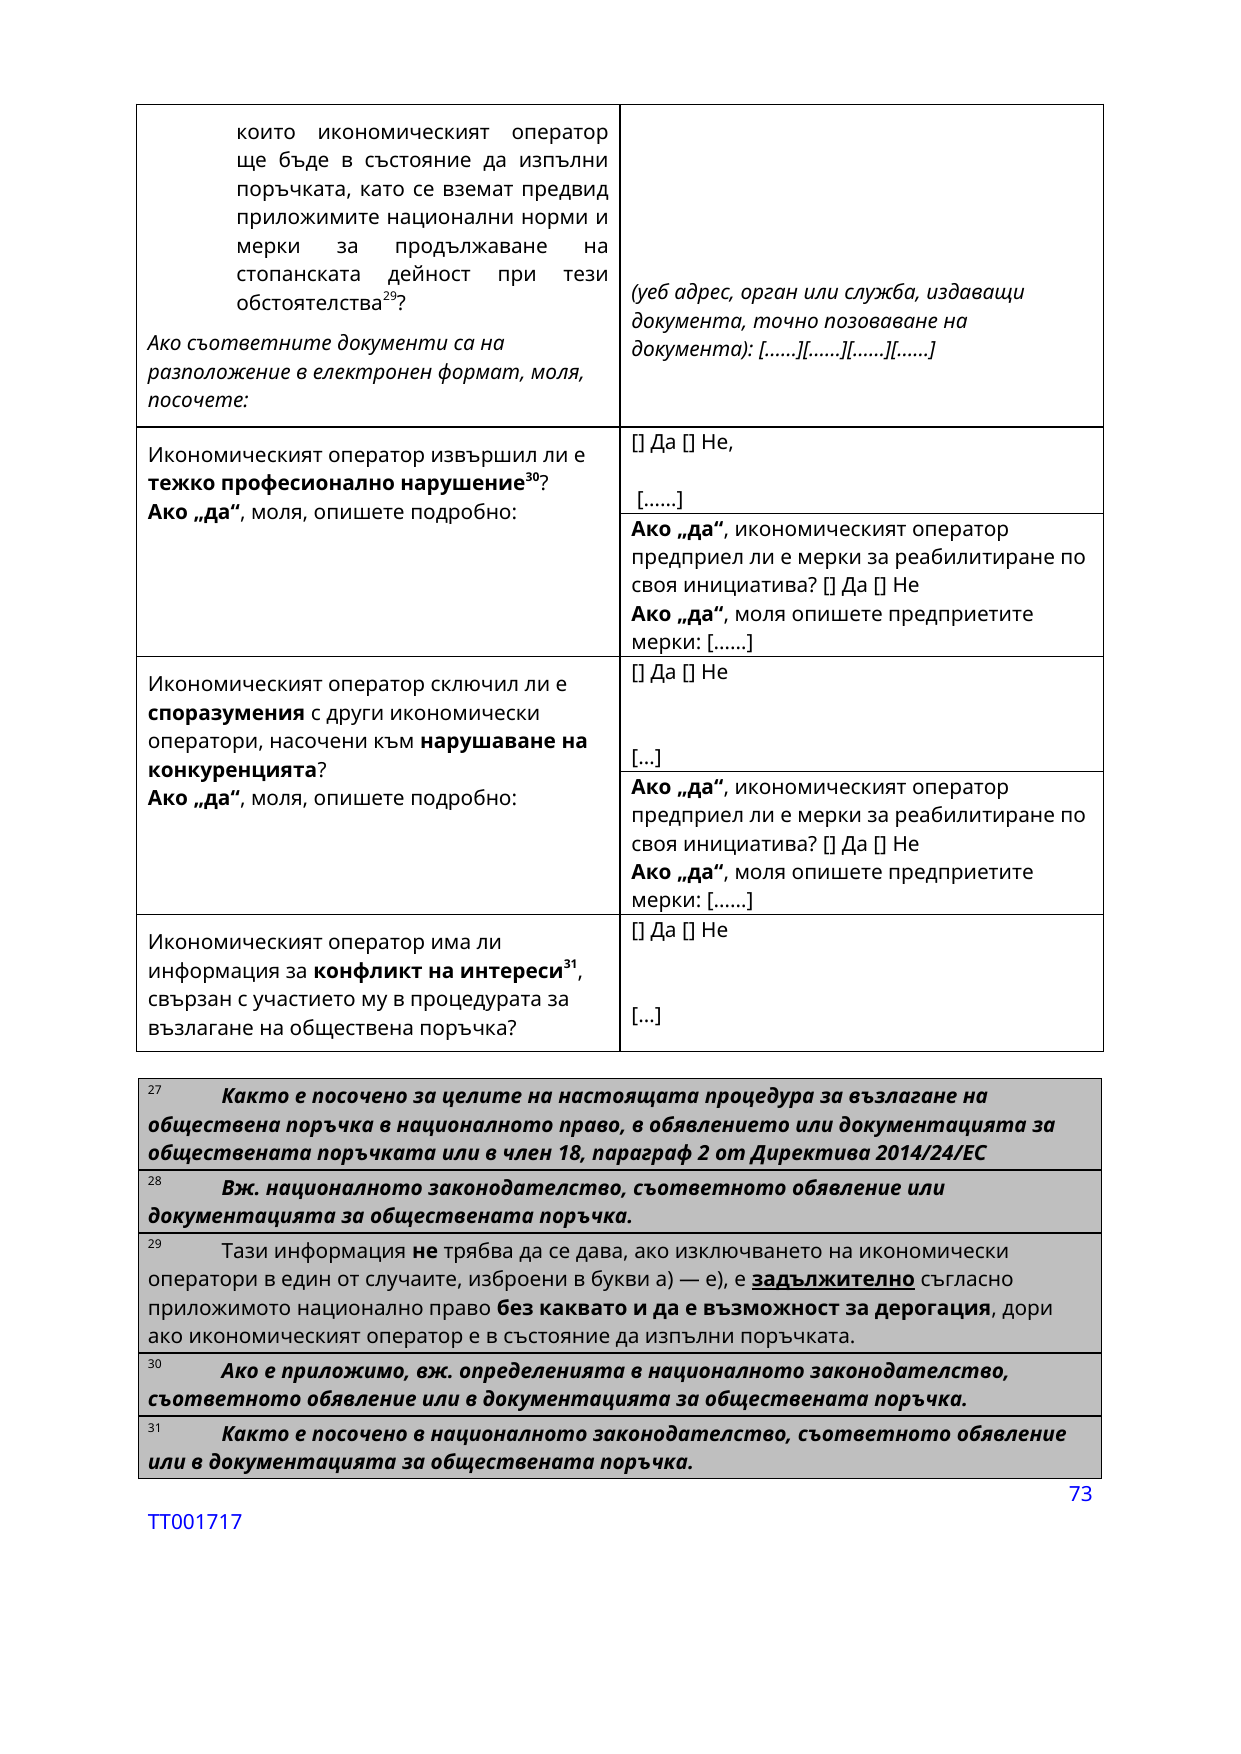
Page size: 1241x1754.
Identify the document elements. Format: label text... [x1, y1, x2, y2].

table_cell Ако „да“, икономическият оператор предприел ли е мерки за реабилитиране по своя инициатива? [] Да [] Не Ако „да“, моля опишете предприетите мерки: [……] [621, 772, 1103, 914]
table_cell [] Да [] Не, [……] [621, 428, 1103, 513]
table_cell [] Да [] Не […] [621, 915, 1103, 1051]
table_cell Икономическият оператор извършил ли е тежко професионално нарушение? Ако „да“, моля, опишете подробно: [137, 428, 619, 656]
table_cell [] Да [] Не […] [621, 657, 1103, 771]
table_cell Икономическият оператор сключил ли е споразумения с други икономически оператори, насочени към нарушаване на конкуренцията? Ако „да“, моля, опишете подробно: [137, 657, 619, 914]
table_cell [621, 105, 1103, 426]
table_cell Икономическият оператор има ли информация за конфликт на интереси, свързан с участието му в процедурата за възлагане на обществена поръчка? Ако „да“, моля, опишете подробно: [137, 915, 619, 1051]
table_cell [137, 105, 619, 426]
table_cell Ако „да“, икономическият оператор предприел ли е мерки за реабилитиране по своя инициатива? [] Да [] Не Ако „да“, моля опишете предприетите мерки: [……] [621, 514, 1103, 656]
